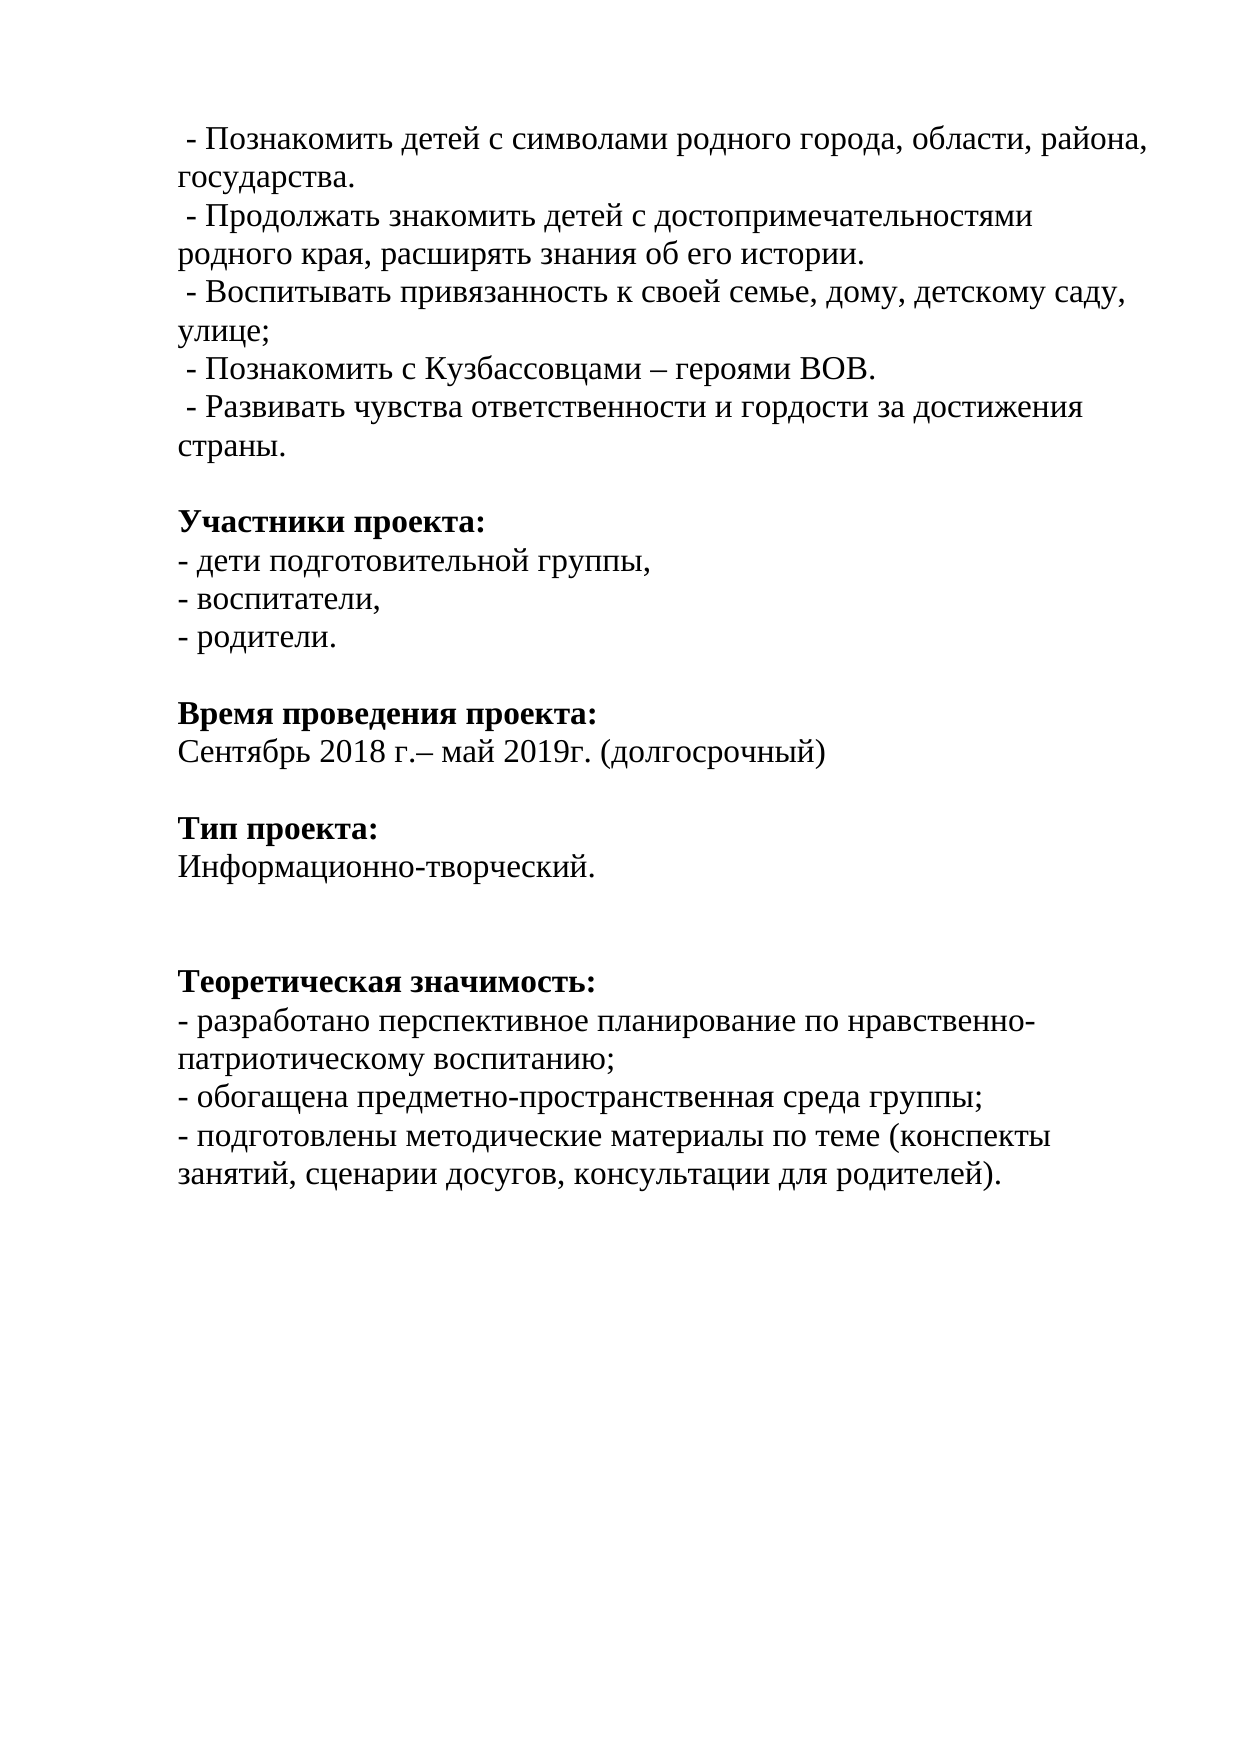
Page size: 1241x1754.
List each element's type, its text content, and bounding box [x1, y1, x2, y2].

text Информационно-творческий. [177, 846, 1152, 885]
text - дети подготовительной группы, [177, 540, 1152, 578]
text - подготовлены методические материалы по теме (конспекты занятий, сценарии досугов, консультации для родителей). [177, 1115, 1152, 1191]
text Участники проекта: [177, 501, 1152, 540]
text - разработано перспективное планирование по нравственно-патриотическому воспитанию; [177, 1000, 1152, 1076]
text - воспитатели, [177, 578, 1152, 616]
text - родители. [177, 616, 1152, 655]
text Сентябрь 2018 г.– май 2019г. (долгосрочный) [177, 731, 1152, 770]
text - Познакомить с Кузбассовцами – героями ВОВ. [177, 348, 1152, 386]
text - Развивать чувства ответственности и гордости за достижения страны. [177, 386, 1152, 463]
text Время проведения проекта: [177, 693, 1152, 731]
text Тип проекта: [177, 808, 1152, 846]
text - Воспитывать привязанность к своей семье, дому, детскому саду, улице; [177, 271, 1152, 348]
text - обогащена предметно-пространственная среда группы; [177, 1076, 1152, 1115]
text Теоретическая значимость: [177, 961, 1152, 1000]
text - Продолжать знакомить детей с достопримечательностями родного края, расширять знания об его истории. [177, 195, 1152, 271]
text - Познакомить детей с символами родного города, области, района, государства. [177, 118, 1152, 195]
